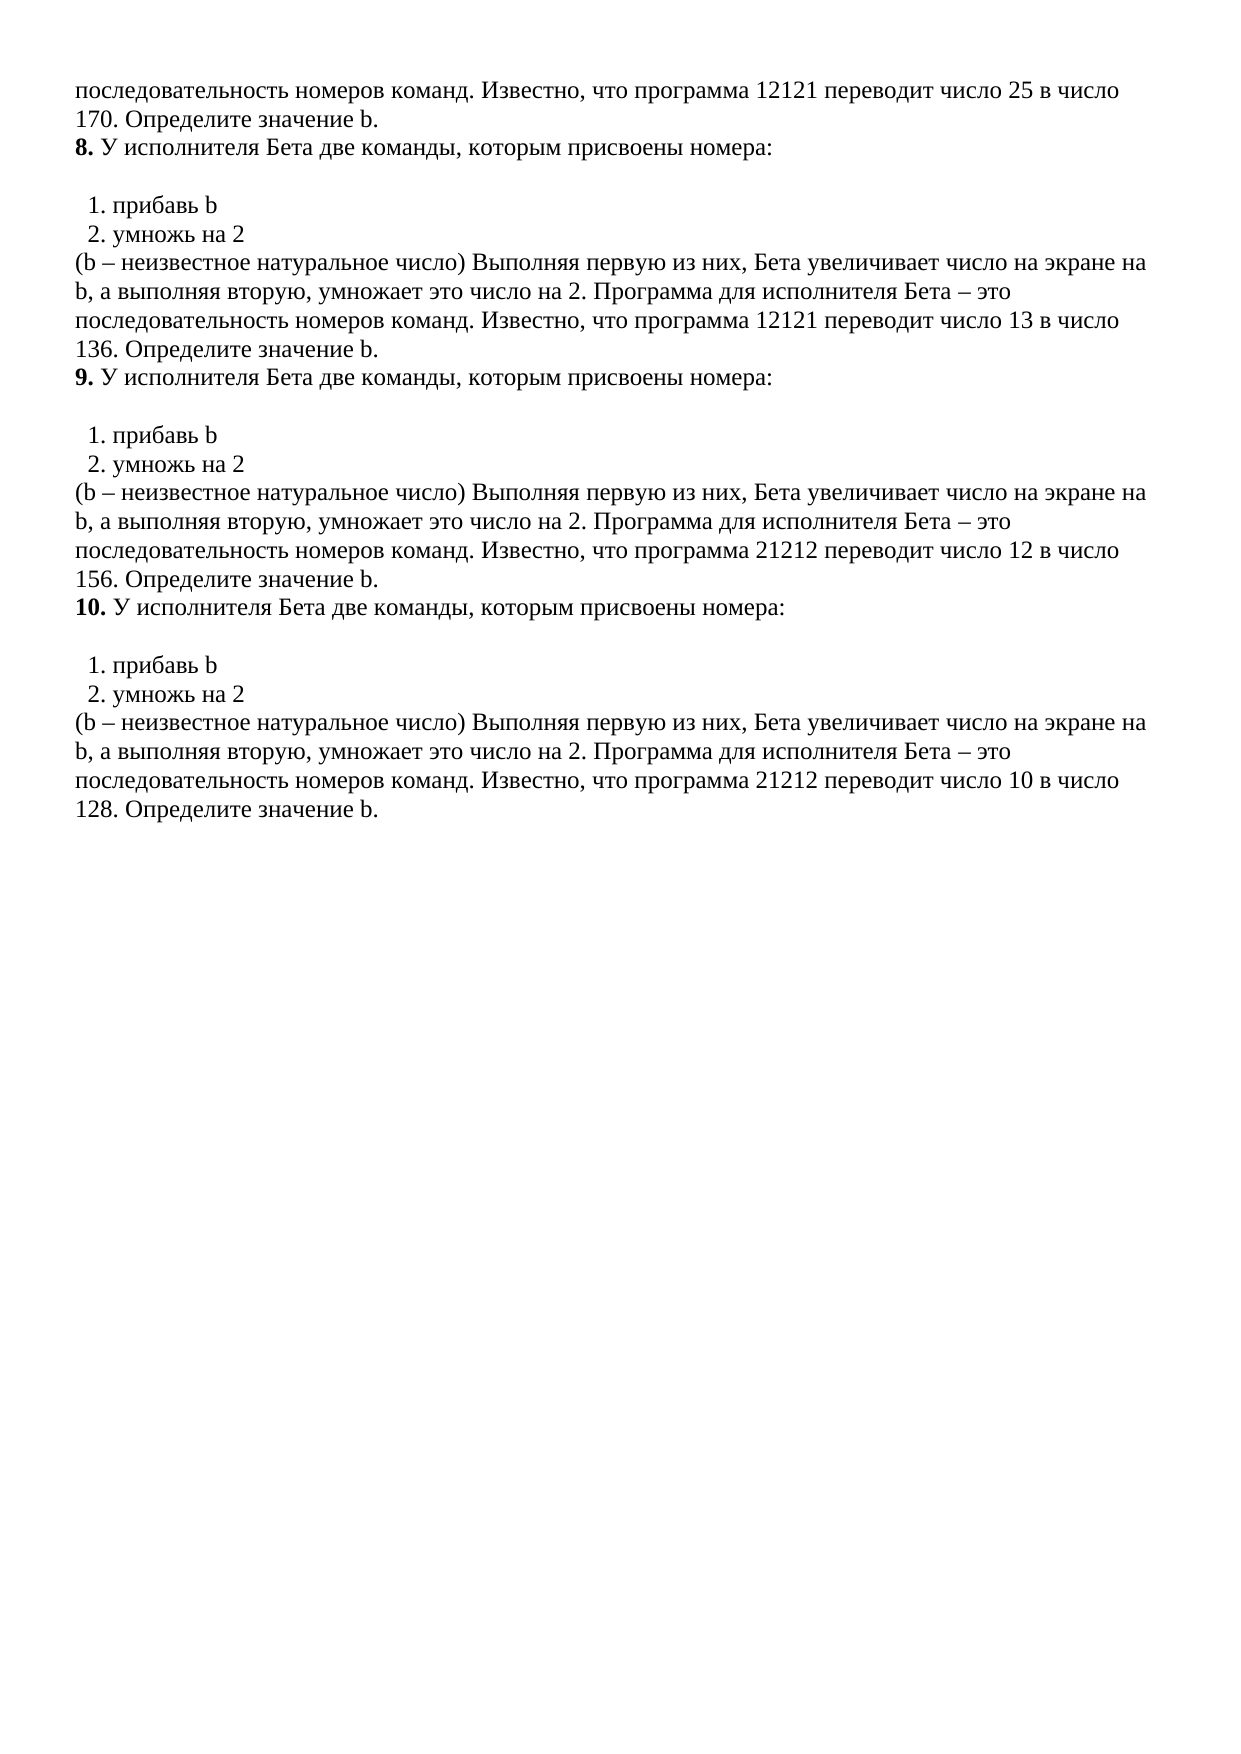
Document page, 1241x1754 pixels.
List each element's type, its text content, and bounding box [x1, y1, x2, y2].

text (b – неизвестное натуральное число) Выполняя первую из них, Бета увеличивает число на экране на b, а выполняя вторую, умножает это число на 2. Программа для исполнителя Бета – это последовательность номеров команд. Известно, что программа 21212 переводит число 12 в число 156. Определите значение b. [75, 477, 1165, 592]
text 10. У исполнителя Бета две команды, которым присвоены номера: [75, 592, 1165, 650]
text 1. прибавь b 2. умножь на 2 [75, 420, 1165, 477]
text 8. У исполнителя Бета две команды, которым присвоены номера: [75, 132, 1165, 190]
text 9. У исполнителя Бета две команды, которым присвоены номера: [75, 362, 1165, 420]
text 1. прибавь b 2. умножь на 2 [75, 190, 1165, 247]
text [75, 75, 1165, 132]
text 1. прибавь b 2. умножь на 2 [75, 650, 1165, 707]
text (b – неизвестное натуральное число) Выполняя первую из них, Бета увеличивает число на экране на b, а выполняя вторую, умножает это число на 2. Программа для исполнителя Бета – это последовательность номеров команд. Известно, что программа 21212 переводит число 10 в число 128. Определите значение b. [75, 707, 1165, 822]
text (b – неизвестное натуральное число) Выполняя первую из них, Бета увеличивает число на экране на b, а выполняя вторую, умножает это число на 2. Программа для исполнителя Бета – это последовательность номеров команд. Известно, что программа 12121 переводит число 13 в число 136. Определите значение b. [75, 247, 1165, 362]
